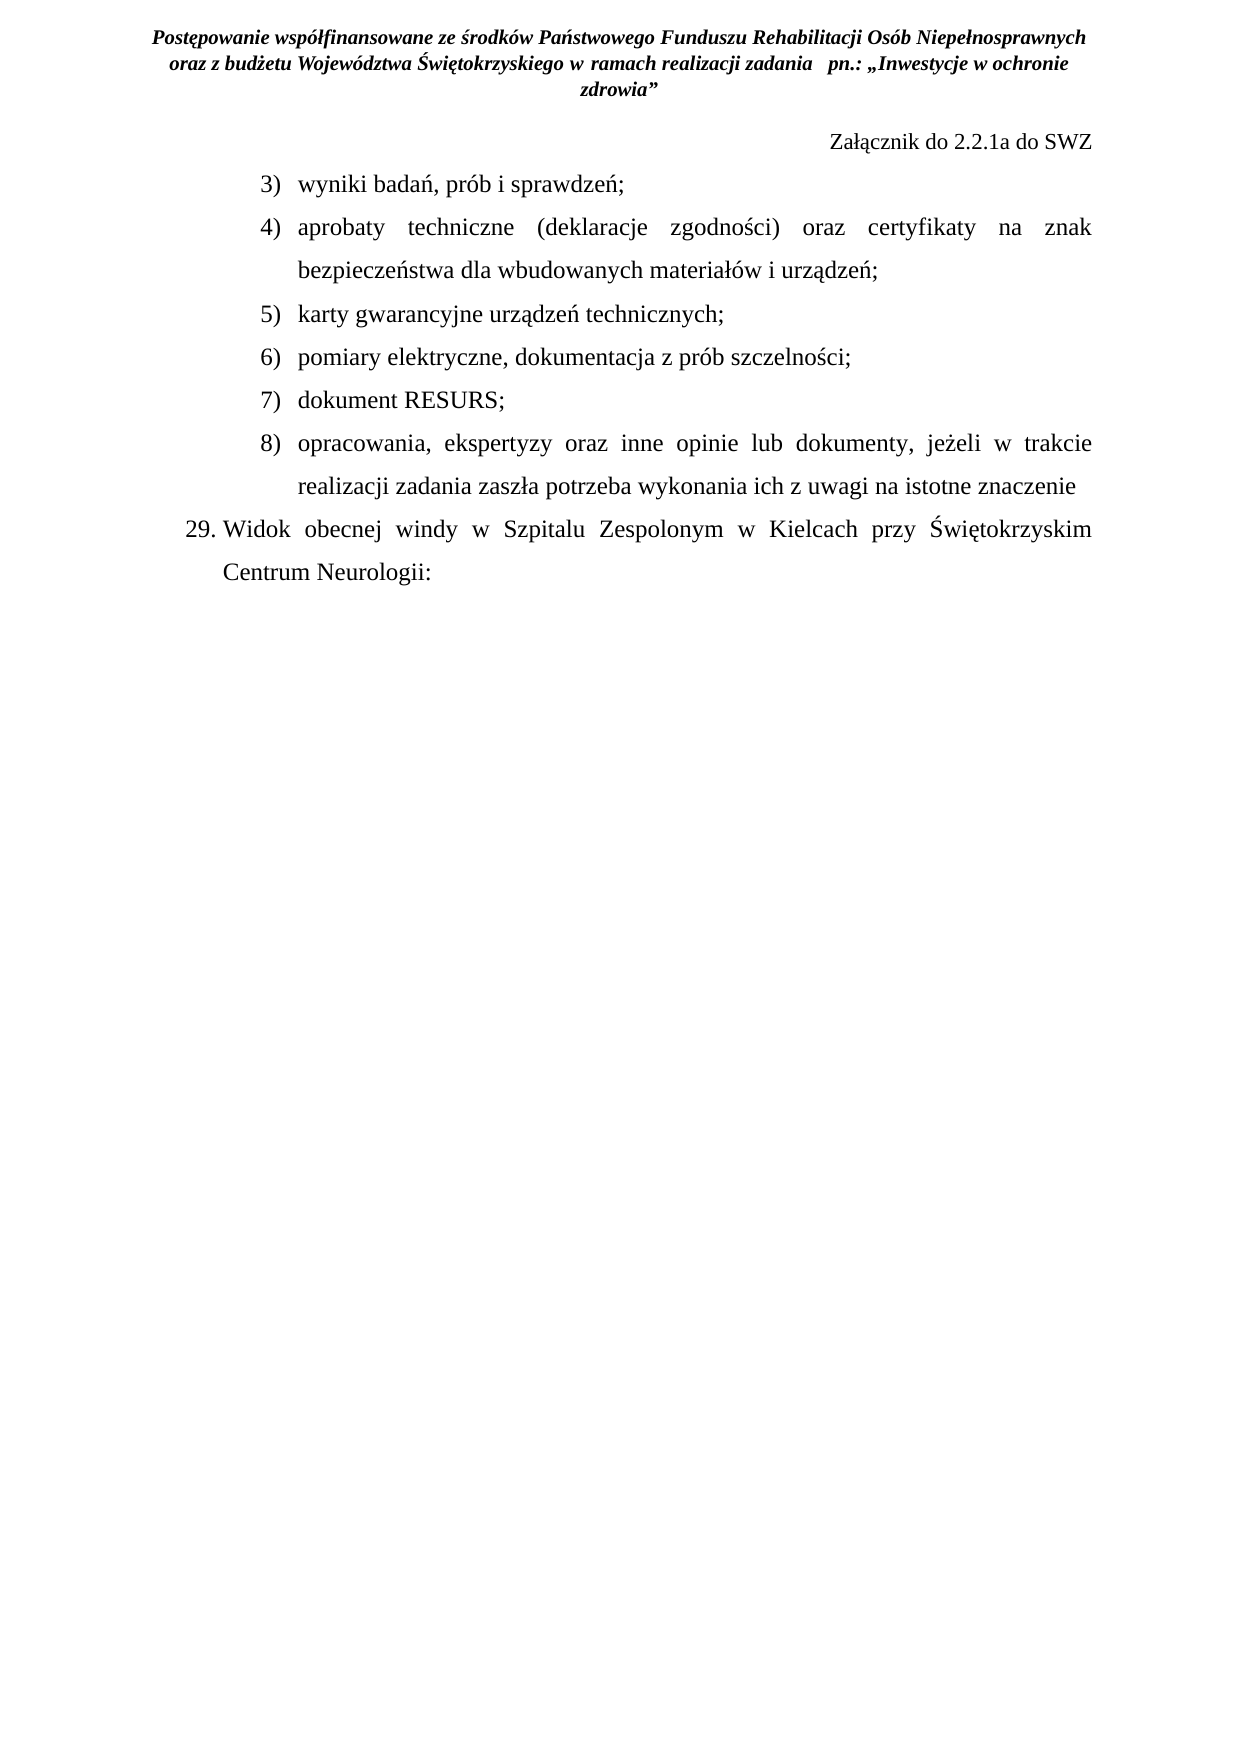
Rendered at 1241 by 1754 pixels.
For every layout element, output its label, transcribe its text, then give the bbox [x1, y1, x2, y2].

list aprobaty techniczne (deklaracje zgodności) oraz certyfikaty na znak bezpieczeństwa dla wbudowanych materiałów i urządzeń; [260, 212, 1093, 284]
list wyniki badań, prób i sprawdzeń; [260, 169, 1093, 198]
list pomiary elektryczne, dokumentacja z prób szczelności; [260, 342, 1093, 371]
list opracowania, ekspertyzy oraz inne opinie lub dokumenty, jeżeli w trakcie realizacji zadania zaszła potrzeba wykonania ich z uwagi na istotne znaczenie [260, 428, 1093, 500]
list dokument RESURS; [260, 385, 1093, 414]
list karty gwarancyjne urządzeń technicznych; [260, 299, 1093, 327]
list Widok obecnej windy w Szpitalu Zespolonym w Kielcach przy Świętokrzyskim Centrum Neurologii: [185, 514, 1093, 586]
